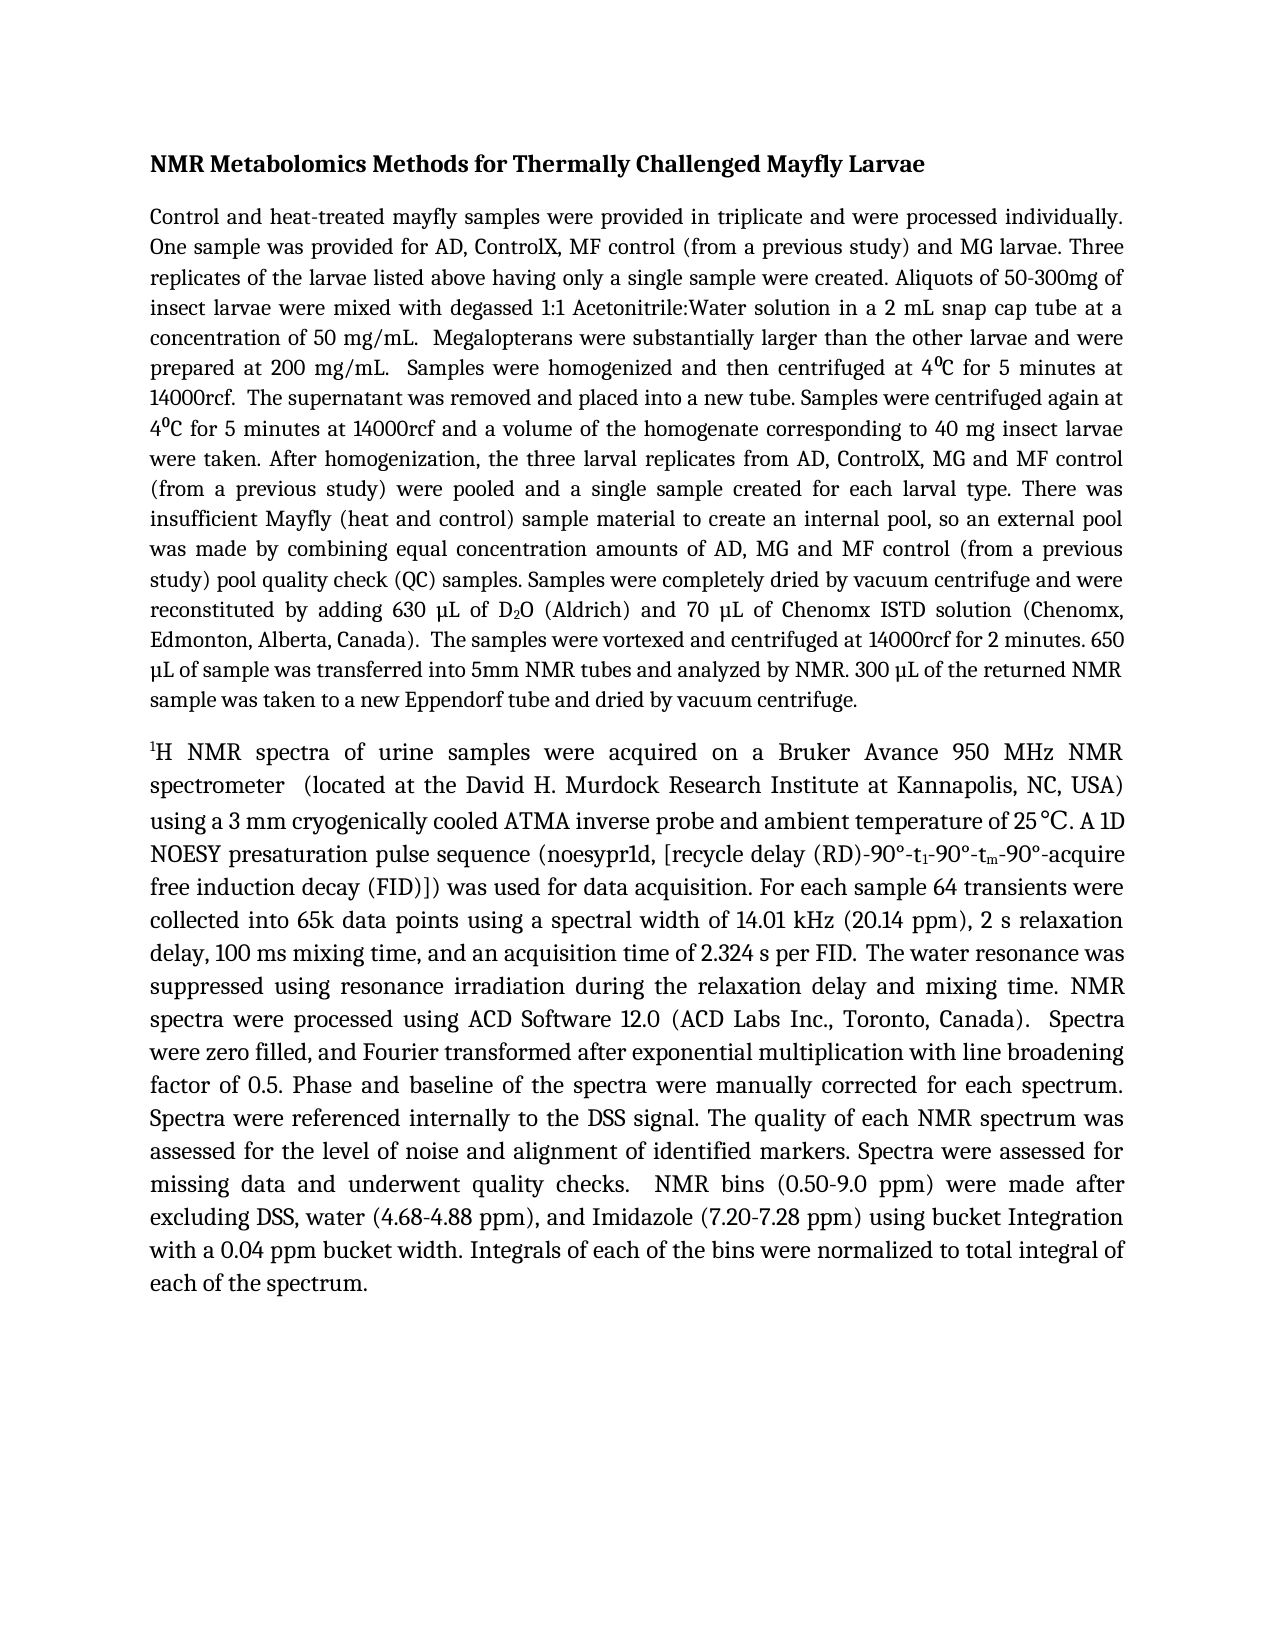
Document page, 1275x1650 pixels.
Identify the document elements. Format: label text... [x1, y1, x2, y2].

text Control and heat-treated mayfly samples were provided in triplicate and were processed individually. One sample was provided for AD, ControlX, MF control (from a previous study) and MG larvae. Three replicates of the larvae listed above having only a single sample were created. Aliquots of 50-300mg of insect larvae were mixed with degassed 1:1 Acetonitrile:Water solution in a 2 mL snap cap tube at a concentration of 50 mg/mL. Megalopterans were substantially larger than the other larvae and were prepared at 200 mg/mL. Samples were homogenized and then centrifuged at 4⁰C for 5 minutes at 14000rcf. The supernatant was removed and placed into a new tube. Samples were centrifuged again at 4⁰C for 5 minutes at 14000rcf and a volume of the homogenate corresponding to 40 mg insect larvae were taken. After homogenization, the three larval replicates from AD, ControlX, MG and MF control (from a previous study) were pooled and a single sample created for each larval type. There was insufficient Mayfly (heat and control) sample material to create an internal pool, so an external pool was made by combining equal concentration amounts of AD, MG and MF control (from a previous study) pool quality check (QC) samples. Samples were completely dried by vacuum centrifuge and were reconstituted by adding 630 µL of D2O (Aldrich) and 70 µL of Chenomx ISTD solution (Chenomx, Edmonton, Alberta, Canada). The samples were vortexed and centrifuged at 14000rcf for 2 minutes. 650 µL of sample was transferred into 5mm NMR tubes and analyzed by NMR. 300 µL of the returned NMR sample was taken to a new Eppendorf tube and dried by vacuum centrifuge. [150, 204, 1125, 713]
text 1H NMR spectra of urine samples were acquired on a Bruker Avance 950 MHz NMR spectrometer (located at the David H. Murdock Research Institute at Kannapolis, NC, USA) using a 3 mm cryogenically cooled ATMA inverse probe and ambient temperature of 25℃. A 1D NOESY presaturation pulse sequence (noesypr1d, [recycle delay (RD)-90°-t1-90°-tm-90°-acquire free induction decay (FID)]) was used for data acquisition. For each sample 64 transients were collected into 65k data points using a spectral width of 14.01 kHz (20.14 ppm), 2 s relaxation delay, 100 ms mixing time, and an acquisition time of 2.324 s per FID. The water resonance was suppressed using resonance irradiation during the relaxation delay and mixing time. NMR spectra were processed using ACD Software 12.0 (ACD Labs Inc., Toronto, Canada). Spectra were zero filled, and Fourier transformed after exponential multiplication with line broadening factor of 0.5. Phase and baseline of the spectra were manually corrected for each spectrum. Spectra were referenced internally to the DSS signal. The quality of each NMR spectrum was assessed for the level of noise and alignment of identified markers. Spectra were assessed for missing data and underwent quality checks. NMR bins (0.50-9.0 ppm) were made after excluding DSS, water (4.68-4.88 ppm), and Imidazole (7.20-7.28 ppm) using bucket Integration with a 0.04 ppm bucket width. Integrals of each of the bins were normalized to total integral of each of the spectrum. [150, 738, 1125, 1298]
text NMR Metabolomics Methods for Thermally Challenged Mayfly Larvae [150, 150, 1125, 179]
